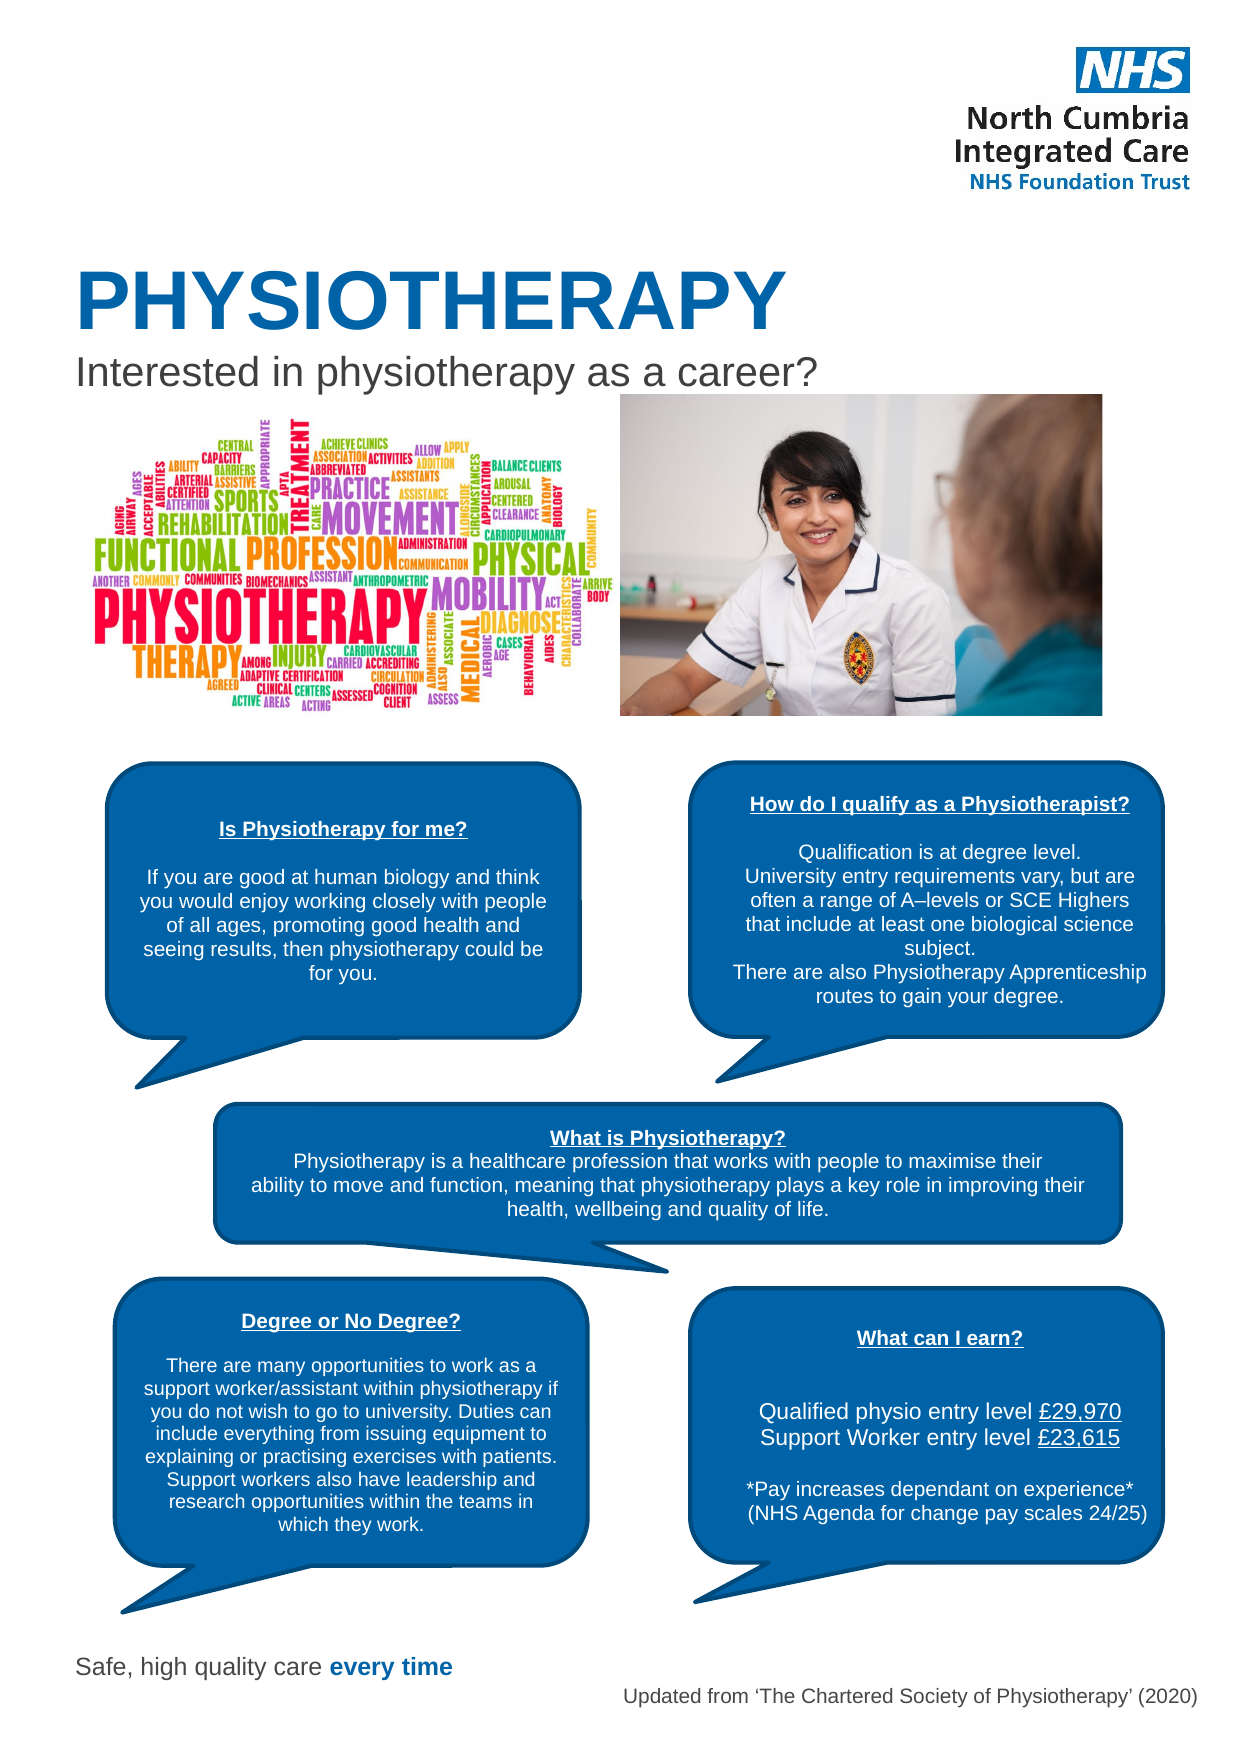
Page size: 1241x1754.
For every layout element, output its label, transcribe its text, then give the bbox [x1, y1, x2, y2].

picture [75, 394, 1103, 716]
text Interested in physiotherapy as a career? [75, 347, 1165, 395]
text PHYSIOTHERAPY [75, 251, 1165, 347]
picture [932, 1, 1237, 194]
